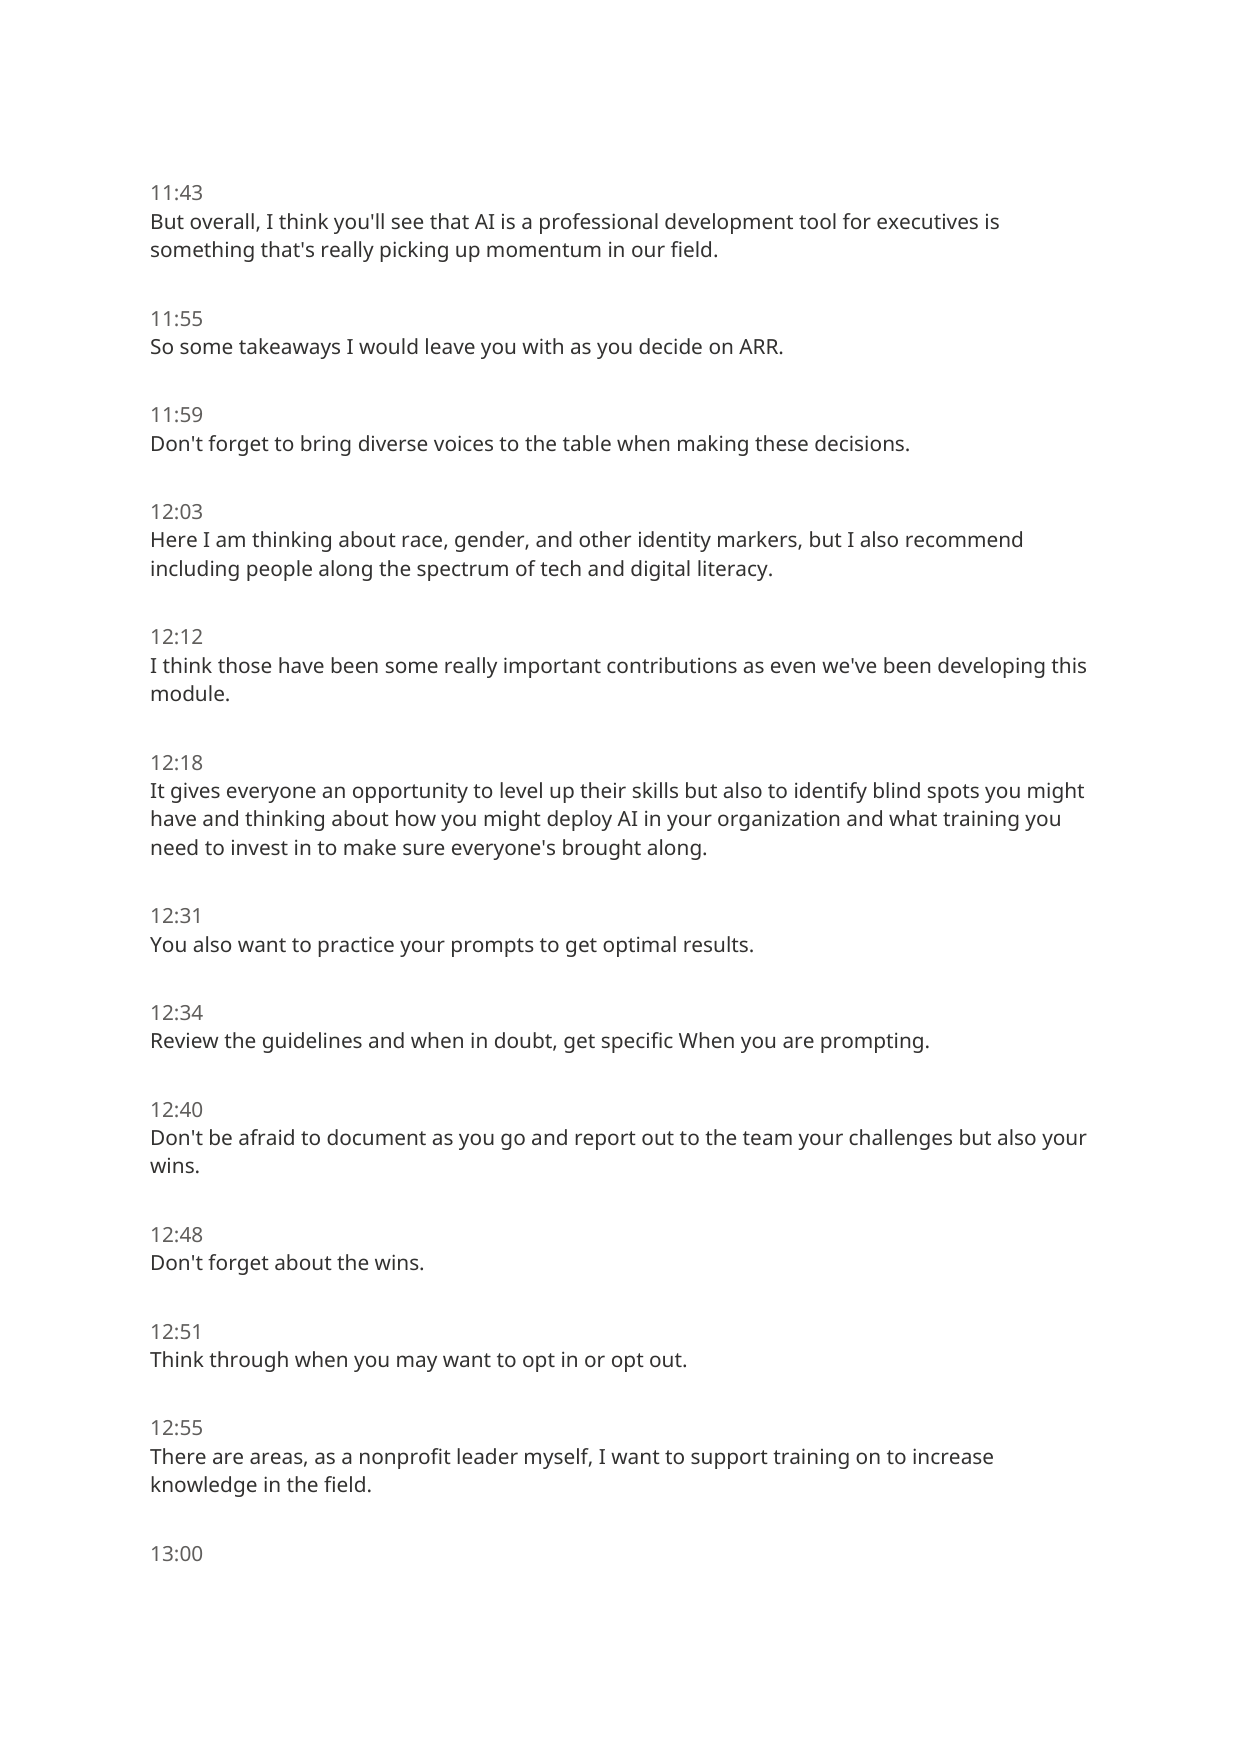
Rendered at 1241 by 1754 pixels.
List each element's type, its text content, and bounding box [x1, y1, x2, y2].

text 12:48 Don't forget about the wins. [150, 1192, 1090, 1277]
text 12:55 There are areas, as a nonprofit leader myself, I want to support training on to increase knowledge in the field. [150, 1385, 1090, 1499]
text 12:03 Here I am thinking about race, gender, and other identity markers, but I also recommend including people along the spectrum of tech and digital literacy. [150, 469, 1090, 582]
text 12:18 It gives everyone an opportunity to level up their skills but also to identify blind spots you might have and thinking about how you might deploy AI in your organization and what training you need to invest in to make sure everyone's brought along. [150, 719, 1090, 861]
text 12:12 I think those have been some really important contributions as even we've been developing this module. [150, 594, 1090, 708]
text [150, 1510, 1090, 1567]
text 11:43 But overall, I think you'll see that AI is a professional development tool for executives is something that's really picking up momentum in our field. [150, 150, 1090, 264]
text 12:51 Think through when you may want to opt in or opt out. [150, 1288, 1090, 1374]
text 12:31 You also want to practice your prompts to get optimal results. [150, 873, 1090, 958]
text 12:34 Review the guidelines and when in doubt, get specific When you are prompting. [150, 969, 1090, 1055]
text 11:55 So some takeaways I would leave you with as you decide on ARR. [150, 275, 1090, 361]
text 11:59 Don't forget to bring diverse voices to the table when making these decisions. [150, 372, 1090, 457]
text 12:40 Don't be afraid to document as you go and report out to the team your challenges but also your wins. [150, 1066, 1090, 1180]
